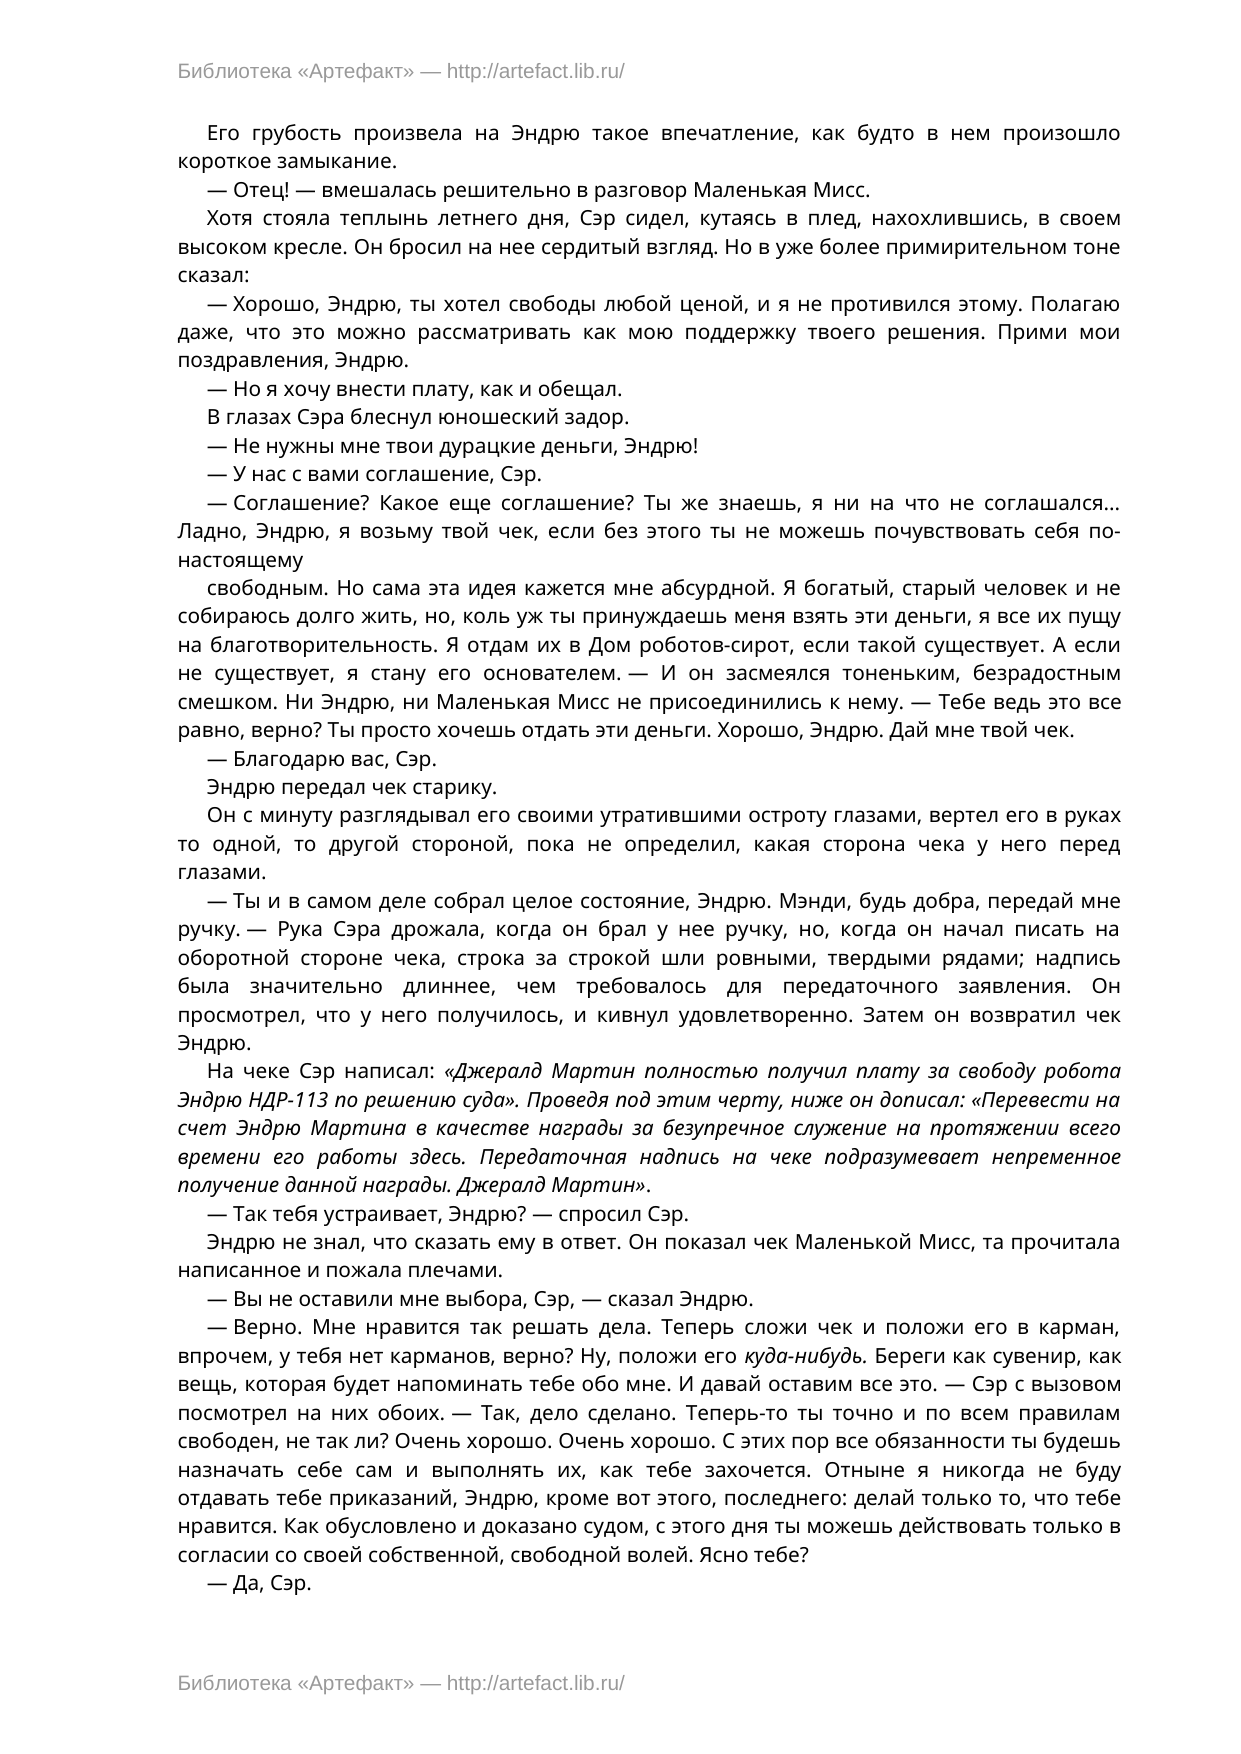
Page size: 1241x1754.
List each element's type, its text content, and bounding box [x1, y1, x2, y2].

text На чеке Сэр написал: «Джералд Мартин полностью получил плату за свободу робота Эндрю НДР-113 по решению суда». Проведя под этим черту, ниже он дописал: «Перевести на счет Эндрю Мартина в качестве награды за безупречное служение на протяжении всего времени его работы здесь. Передаточная надпись на чеке подразумевает непременное получение данной награды. Джералд Мартин». [177, 1057, 1122, 1199]
text — Да, Сэр. [177, 1568, 1122, 1597]
text — Вы не оставили мне выбора, Сэр, — сказал Эндрю. [177, 1284, 1122, 1312]
text свободным. Но сама эта идея кажется мне абсурдной. Я богатый, старый человек и не собираюсь долго жить, но, коль уж ты принуждаешь меня взять эти деньги, я все их пущу на благотворительность. Я отдам их в Дом роботов-сирот, если такой существует. А если не существует, я стану его основателем. — И он засмеялся тоненьким, безрадостным смешком. Ни Эндрю, ни Маленькая Мисс не присоединились к нему. — Тебе ведь это все равно, верно? Ты просто хочешь отдать эти деньги. Хорошо, Эндрю. Дай мне твой чек. [177, 573, 1122, 744]
text Он с минуту разглядывал его своими утратившими остроту глазами, вертел его в руках то одной, то другой стороной, пока не определил, какая сторона чека у него перед глазами. [177, 801, 1122, 886]
text — Не нужны мне твои дурацкие деньги, Эндрю! [177, 431, 1122, 459]
text — Благодарю вас, Сэр. [177, 744, 1122, 772]
text — Соглашение? Какое еще соглашение? Ты же знаешь, я ни на что не соглашался... Ладно, Эндрю, я возьму твой чек, если без этого ты не можешь почувствовать себя по-настоящему [177, 488, 1122, 573]
text — Но я хочу внести плату, как и обещал. [177, 374, 1122, 402]
text — Так тебя устраивает, Эндрю? — спросил Сэр. [177, 1199, 1122, 1227]
text Эндрю передал чек старику. [177, 772, 1122, 801]
text Эндрю не знал, что сказать ему в ответ. Он показал чек Маленькой Мисс, та прочитала написанное и пожала плечами. [177, 1227, 1122, 1284]
text Хотя стояла теплынь летнего дня, Сэр сидел, кутаясь в плед, нахохлившись, в своем высоком кресле. Он бросил на нее сердитый взгляд. Но в уже более примирительном тоне сказал: [177, 203, 1122, 289]
text — У нас с вами соглашение, Сэр. [177, 459, 1122, 488]
text — Верно. Мне нравится так решать дела. Теперь сложи чек и положи его в карман, впрочем, у тебя нет карманов, верно? Ну, положи его куда-нибудь. Береги как сувенир, как вещь, которая будет напоминать тебе обо мне. И давай оставим все это. — Сэр с вызовом посмотрел на них обоих. — Так, дело сделано. Теперь-то ты точно и по всем правилам свободен, не так ли? Очень хорошо. Очень хорошо. С этих пор все обязанности ты будешь назначать себе сам и выполнять их, как тебе захочется. Отныне я никогда не буду отдавать тебе приказаний, Эндрю, кроме вот этого, последнего: делай только то, что тебе нравится. Как обусловлено и доказано судом, с этого дня ты можешь действовать только в согласии со своей собственной, свободной волей. Ясно тебе? [177, 1312, 1122, 1568]
text В глазах Сэра блеснул юношеский задор. [177, 402, 1122, 431]
text Его грубость произвела на Эндрю такое впечатление, как будто в нем произошло короткое замыкание. [177, 118, 1122, 175]
text — Ты и в самом деле собрал целое состояние, Эндрю. Мэнди, будь добра, передай мне ручку. — Рука Сэра дрожала, когда он брал у нее ручку, но, когда он начал писать на оборотной стороне чека, строка за строкой шли ровными, твердыми рядами; надпись была значительно длиннее, чем требовалось для передаточного заявления. Он просмотрел, что у него получилось, и кивнул удовлетворенно. Затем он возвратил чек Эндрю. [177, 886, 1122, 1057]
text — Хорошо, Эндрю, ты хотел свободы любой ценой, и я не противился этому. Полагаю даже, что это можно рассматривать как мою поддержку твоего решения. Прими мои поздравления, Эндрю. [177, 289, 1122, 374]
text — Отец! — вмешалась решительно в разговор Маленькая Мисс. [177, 175, 1122, 203]
